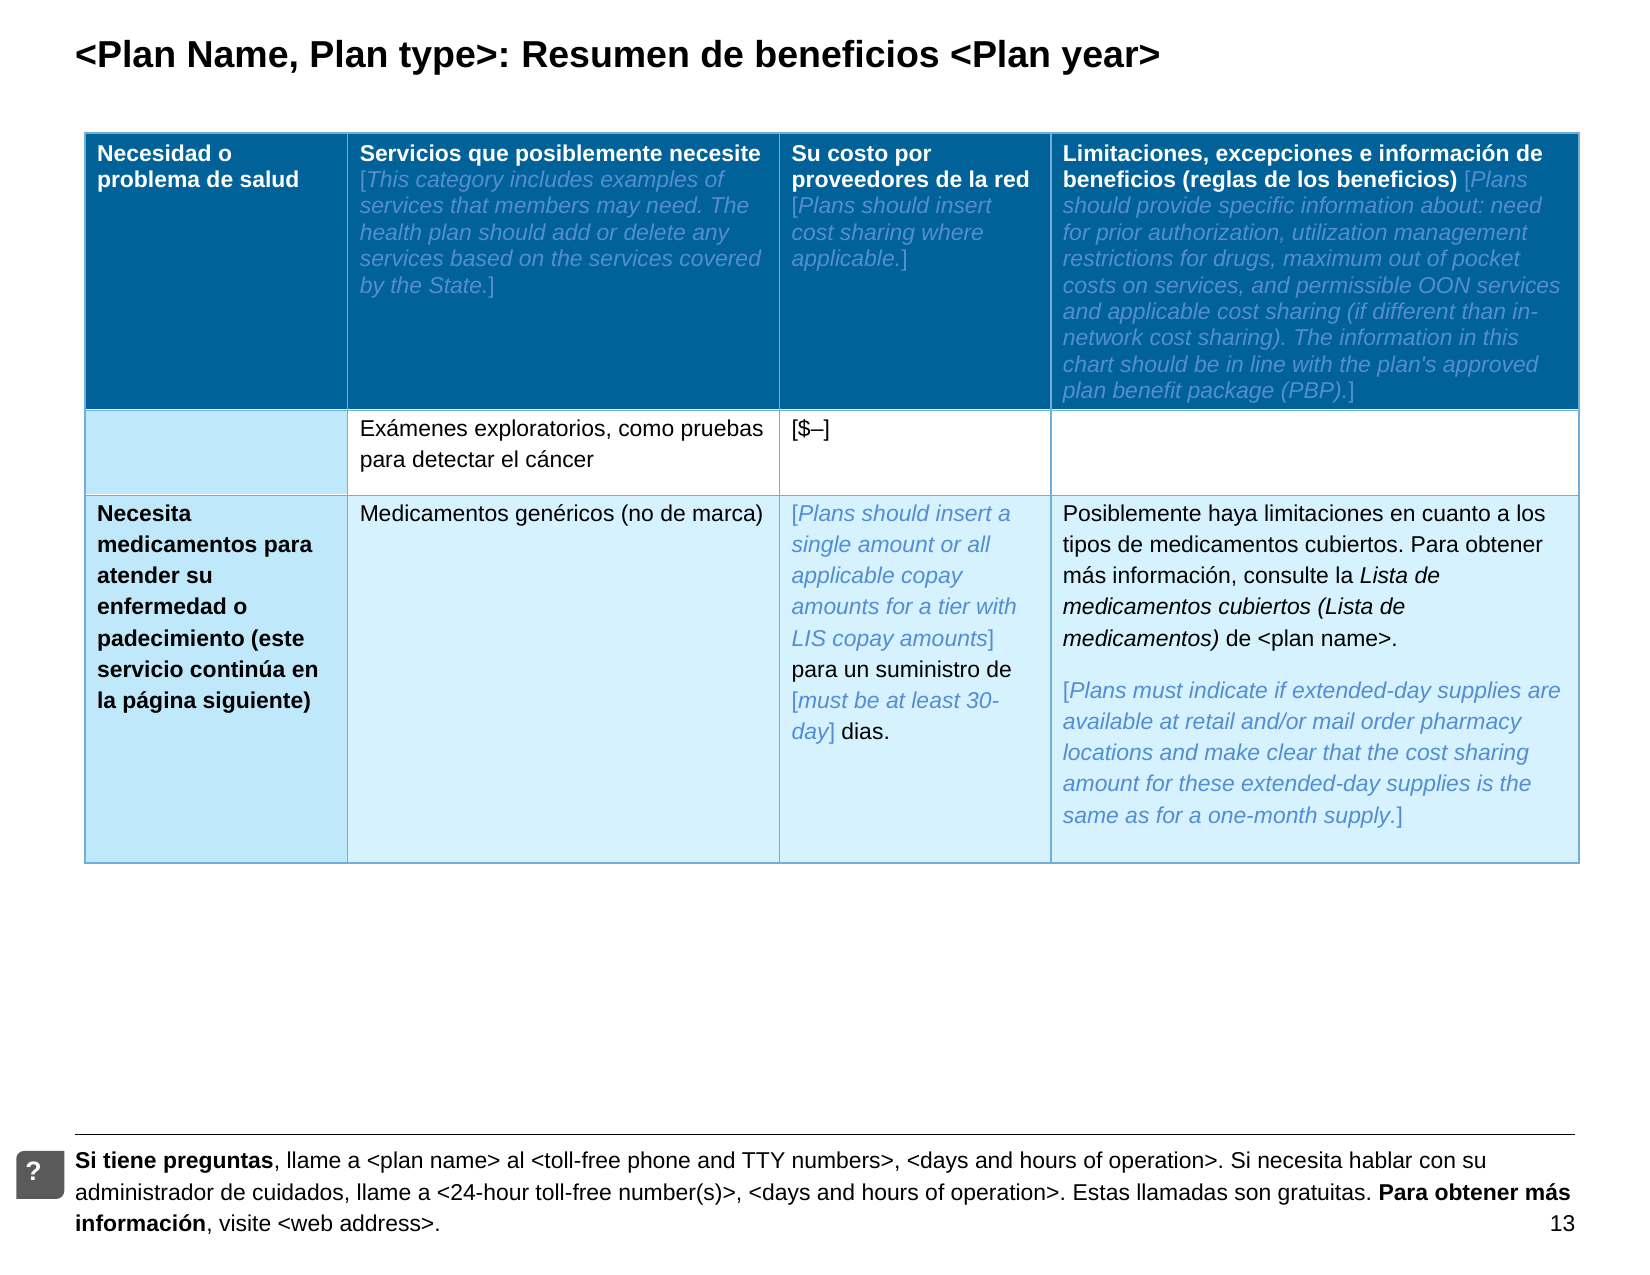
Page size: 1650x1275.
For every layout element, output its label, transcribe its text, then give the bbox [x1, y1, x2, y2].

table_cell [$–] [780, 411, 1050, 494]
table_cell [Plans should insert a single amount or all applicable copay amounts for a tier with LIS copay amounts] para un suministro de [must be at least 30-day] dias. [780, 496, 1050, 862]
table_cell Necesita medicamentos para atender su enfermedad o padecimiento (este servicio continúa en la página siguiente) [86, 496, 347, 862]
table_cell Medicamentos genéricos (no de marca) [348, 496, 779, 862]
table_header Necesidad o problema de salud [86, 134, 347, 409]
table_header Servicios que posiblemente necesite [This category includes examples of services that members may need. The health plan should add or delete any services based on the services covered by the State.] [348, 134, 779, 409]
table_header Su costo por proveedores de la red [Plans should insert cost sharing where applicable.] [780, 134, 1050, 409]
table_cell [1052, 411, 1578, 494]
table_cell Exámenes exploratorios, como pruebas para detectar el cáncer [348, 411, 779, 494]
table_header Limitaciones, excepciones e información de beneficios (reglas de los beneficios) [Plans should provide specific information about: need for prior authorization, utilization management restrictions for drugs, maximum out of pocket costs on services, and permissible OON services and applicable cost sharing (if different than in-network cost sharing). The information in this chart should be in line with the plan's approved plan benefit package (PBP).] [1052, 134, 1578, 409]
table_cell Posiblemente haya limitaciones en cuanto a los tipos de medicamentos cubiertos. Para obtener más información, consulte la Lista de medicamentos cubiertos (Lista de medicamentos) de <plan name>. [Plans must indicate if extended-day supplies are available at retail and/or mail order pharmacy locations and make clear that the cost sharing amount for these extended-day supplies is the same as for a one-month supply.] [1052, 496, 1578, 862]
